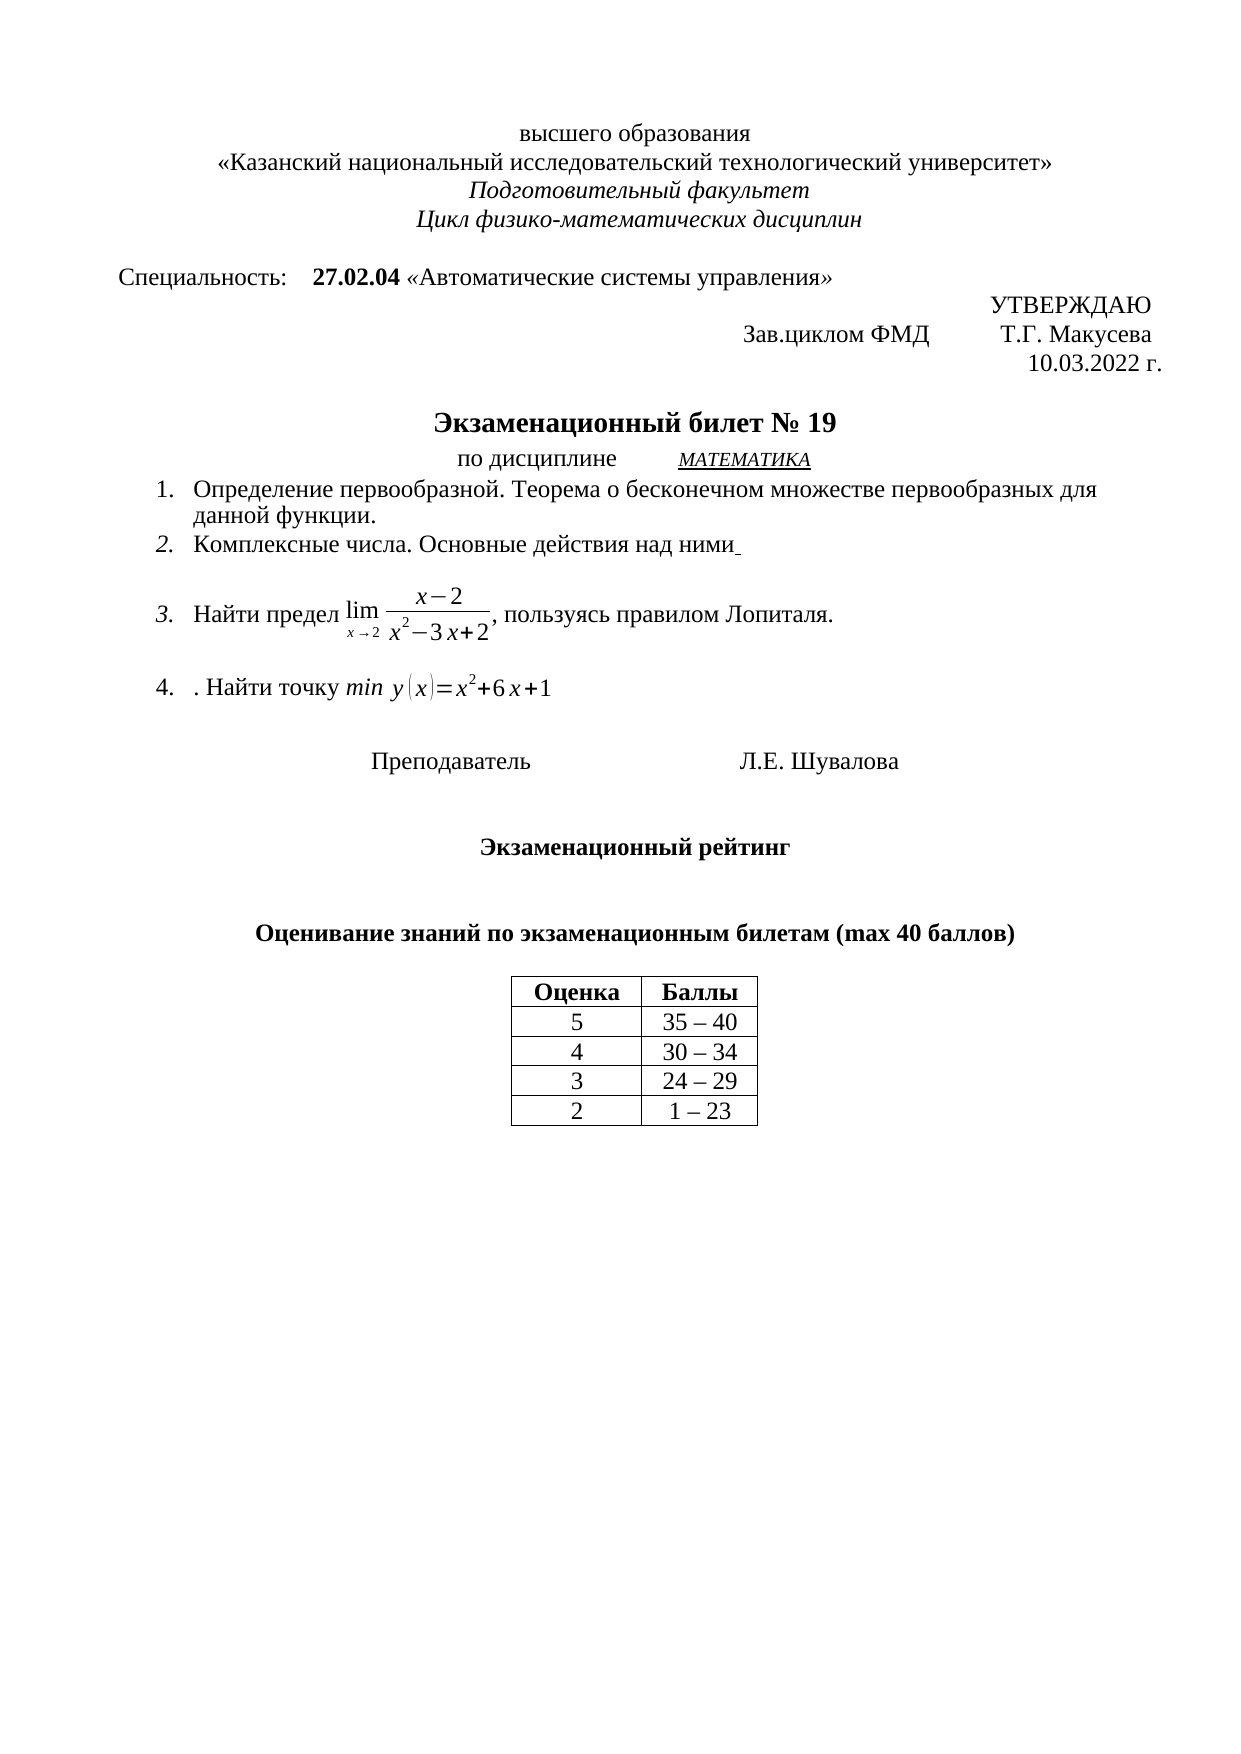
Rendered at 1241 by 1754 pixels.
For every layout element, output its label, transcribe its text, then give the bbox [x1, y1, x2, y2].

table_cell 4 [512, 1037, 641, 1065]
table_header Оценка [512, 977, 641, 1006]
text 10.03.2022 г. [118, 348, 1162, 377]
text Преподаватель Л.Е. Шувалова [118, 746, 1152, 775]
table_cell 5 [512, 1007, 641, 1036]
text Подготовительный факультет [118, 176, 1162, 204]
table_cell 24 – 29 [642, 1066, 757, 1095]
text высшего образования [118, 118, 1152, 147]
text Экзаменационный рейтинг [118, 832, 1152, 861]
text Цикл физико-математических дисциплин [118, 204, 1162, 233]
list Определение первообразной. Теорема о бесконечном множестве первообразных для данной функции. [156, 476, 1152, 529]
text Специальность: 27.02.04 «Автоматические системы управления» [118, 262, 1152, 291]
table_cell 1 – 23 [642, 1096, 757, 1125]
text Оценивание знаний по экзаменационным билетам (max 40 баллов) [118, 918, 1152, 947]
table_cell 3 [512, 1066, 641, 1095]
list Комплексные числа. Основные действия над ними [156, 529, 1152, 557]
text «Казанский национальный исследовательский технологический университет» [118, 147, 1152, 176]
text Экзаменационный билет № 19 [118, 406, 1152, 439]
list Найти предел , пользуясь правилом Лопиталя. [156, 582, 1152, 645]
text Зав.циклом ФМД Т.Г. Макусева [118, 319, 1152, 348]
table_cell 30 – 34 [642, 1037, 757, 1065]
list . Найти точку min [156, 670, 1152, 703]
table_header Баллы [642, 977, 757, 1006]
table_cell 35 – 40 [642, 1007, 757, 1036]
table_cell 2 [512, 1096, 641, 1125]
text по дисциплине математика [118, 443, 1152, 472]
text УТВЕРЖДАЮ [118, 291, 1152, 319]
